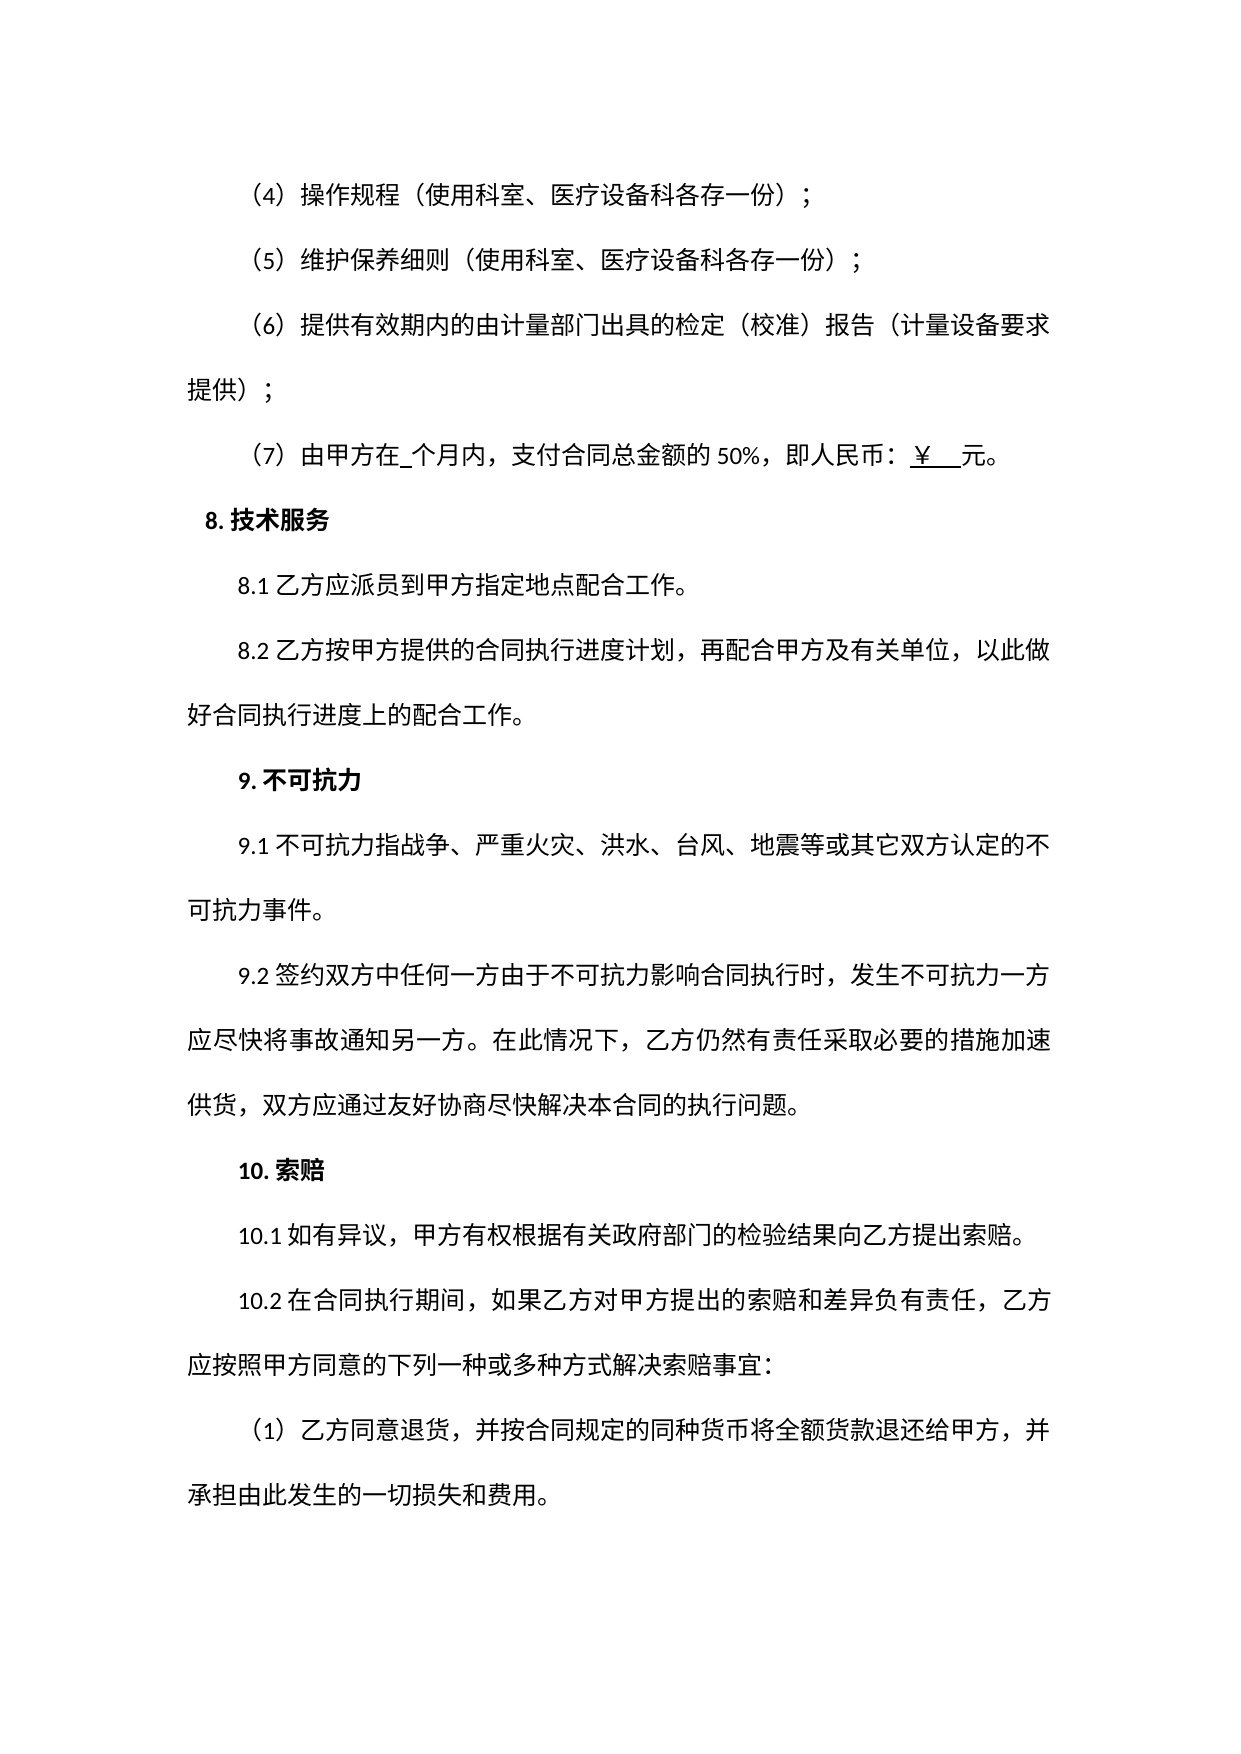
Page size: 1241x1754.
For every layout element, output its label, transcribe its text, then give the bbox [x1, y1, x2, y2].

text 8.2 乙方按甲方提供的合同执行进度计划，再配合甲方及有关单位，以此做好合同执行进度上的配合工作。 [187, 617, 1053, 747]
text （5）维护保养细则（使用科室、医疗设备科各存一份）； [187, 227, 1053, 292]
text 9.2 签约双方中任何一方由于不可抗力影响合同执行时，发生不可抗力一方应尽快将事故通知另一方。在此情况下，乙方仍然有责任采取必要的措施加速供货，双方应通过友好协商尽快解决本合同的执行问题。 [187, 942, 1053, 1137]
text 10.1如有异议，甲方有权根据有关政府部门的检验结果向乙方提出索赔。 [187, 1202, 1053, 1267]
text 10. 索赔 [187, 1137, 1053, 1202]
text 9. 不可抗力 [187, 747, 1053, 812]
text （4）操作规程（使用科室、医疗设备科各存一份）； [187, 162, 1053, 227]
text 8.1 乙方应派员到甲方指定地点配合工作。 [187, 552, 1053, 617]
text （7）由甲方在 个月内，支付合同总金额的50%，即人民币：￥ 元。 [187, 422, 1053, 487]
text （1）乙方同意退货，并按合同规定的同种货币将全额货款退还给甲方，并承担由此发生的一切损失和费用。 [187, 1397, 1053, 1527]
text （6）提供有效期内的由计量部门出具的检定（校准）报告（计量设备要求提供）； [187, 292, 1053, 422]
text 10.2在合同执行期间，如果乙方对甲方提出的索赔和差异负有责任，乙方应按照甲方同意的下列一种或多种方式解决索赔事宜： [187, 1267, 1053, 1397]
text 9.1 不可抗力指战争、严重火灾、洪水、台风、地震等或其它双方认定的不可抗力事件。 [187, 812, 1053, 942]
text 8. 技术服务 [186, 487, 1053, 552]
